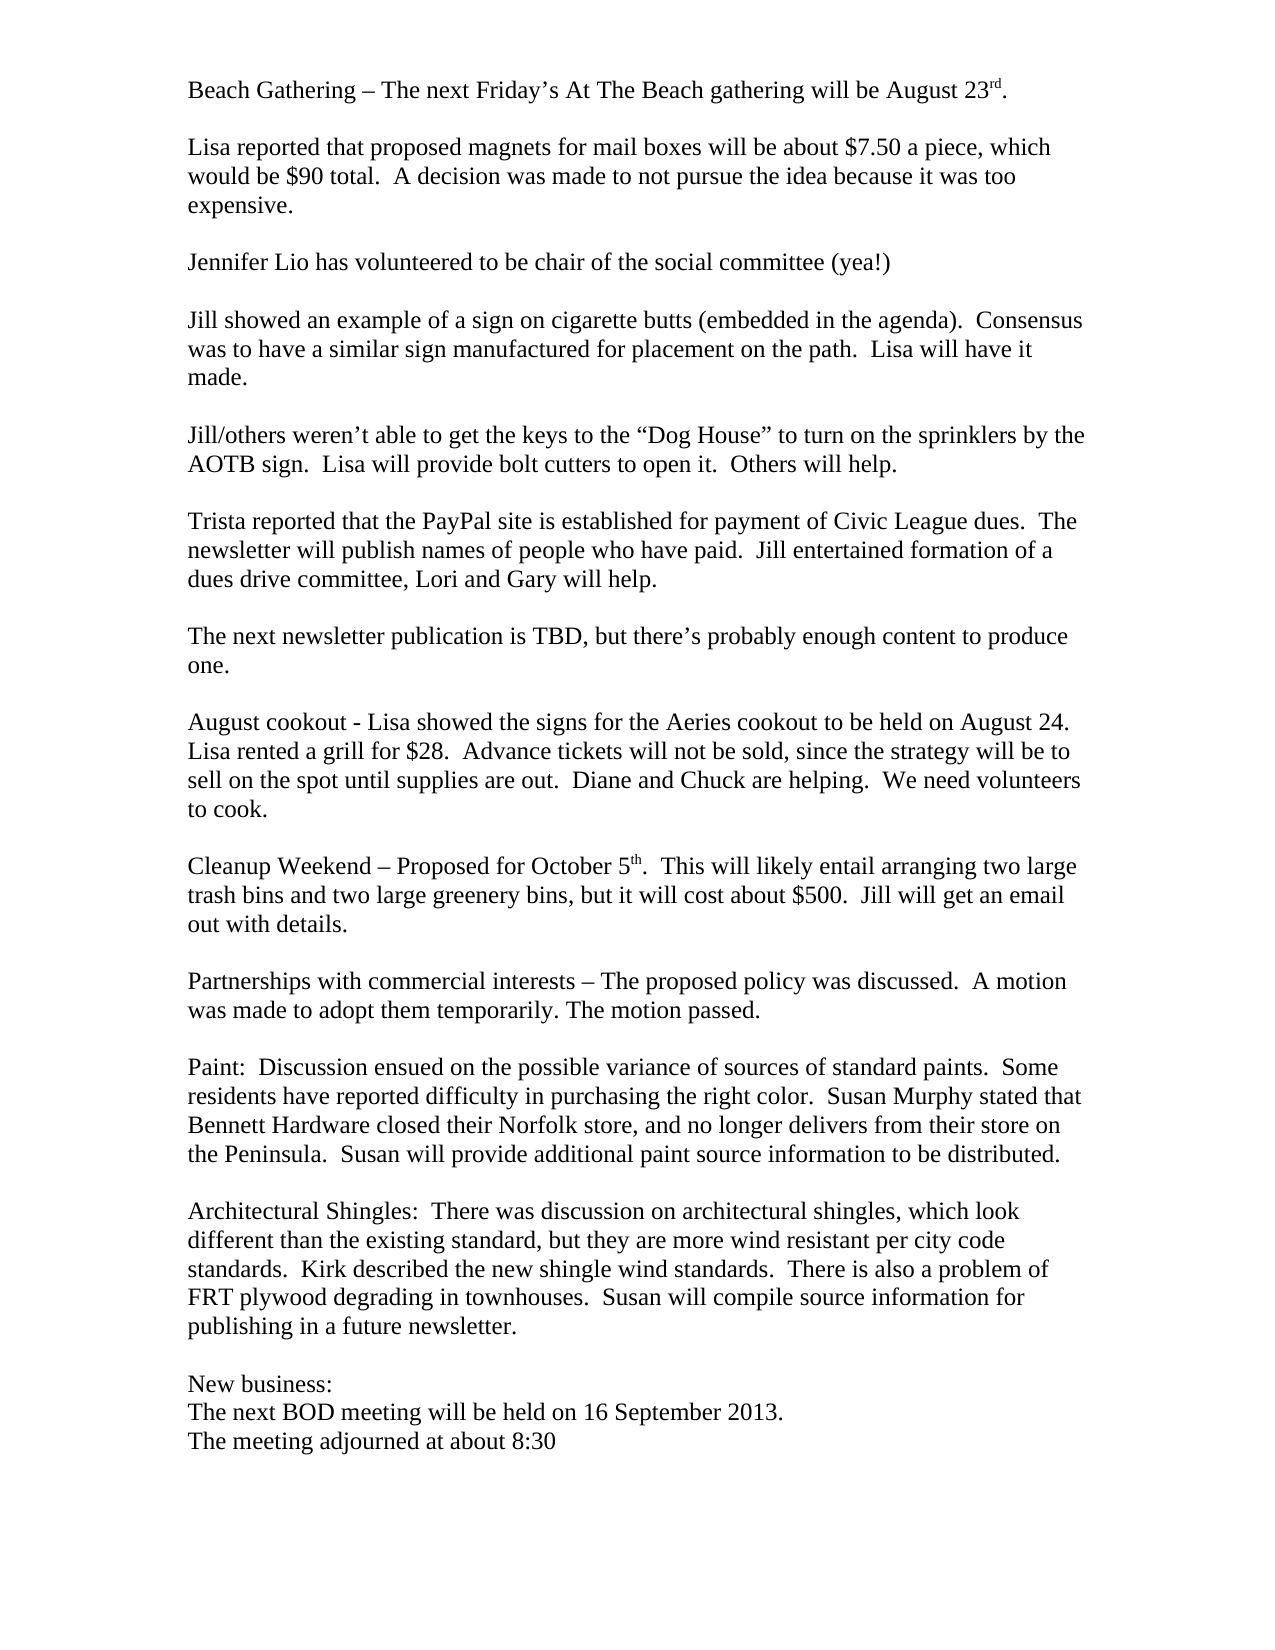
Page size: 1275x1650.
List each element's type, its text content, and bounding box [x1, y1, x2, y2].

text Architectural Shingles: There was discussion on architectural shingles, which look different than the existing standard, but they are more wind resistant per city code standards. Kirk described the new shingle wind standards. There is also a problem of FRT plywood degrading in townhouses. Susan will compile source information for publishing in a future newsletter. [187, 1196, 1087, 1340]
text Partnerships with commercial interests – The proposed policy was discussed. A motion was made to adopt them temporarily. The motion passed. [187, 966, 1087, 1024]
text Beach Gathering – The next Friday’s At The Beach gathering will be August 23rd. [187, 75, 1087, 104]
text August cookout - Lisa showed the signs for the Aeries cookout to be held on August 24. Lisa rented a grill for $28. Advance tickets will not be sold, since the strategy will be to sell on the spot until supplies are out. Diane and Chuck are helping. We need volunteers to cook. [187, 707, 1087, 822]
text The next BOD meeting will be held on 16 September 2013. [187, 1397, 1087, 1426]
text Jill/others weren’t able to get the keys to the “Dog House” to turn on the sprinklers by the AOTB sign. Lisa will provide bolt cutters to open it. Others will help. [187, 420, 1087, 477]
text Jill showed an example of a sign on cigarette butts (embedded in the agenda). Consensus was to have a similar sign manufactured for placement on the path. Lisa will have it made. [187, 305, 1087, 391]
text Cleanup Weekend – Proposed for October 5th. This will likely entail arranging two large trash bins and two large greenery bins, but it will cost about $500. Jill will get an email out with details. [187, 851, 1087, 937]
text Jennifer Lio has volunteered to be chair of the social committee (yea!) [187, 247, 1087, 276]
text Trista reported that the PayPal site is established for payment of Civic League dues. The newsletter will publish names of people who have paid. Jill entertained formation of a dues drive committee, Lori and Gary will help. [187, 506, 1087, 592]
text New business: [187, 1369, 1087, 1397]
text Paint: Discussion ensued on the possible variance of sources of standard paints. Some residents have reported difficulty in purchasing the right color. Susan Murphy stated that Bennett Hardware closed their Norfolk store, and no longer delivers from their store on the Peninsula. Susan will provide additional paint source information to be distributed. [187, 1052, 1087, 1167]
text Lisa reported that proposed magnets for mail boxes will be about $7.50 a piece, which would be $90 total. A decision was made to not pursue the idea because it was too expensive. [187, 132, 1087, 219]
text The next newsletter publication is TBD, but there’s probably enough content to produce one. [187, 621, 1087, 679]
text The meeting adjourned at about 8:30 [187, 1426, 1087, 1455]
